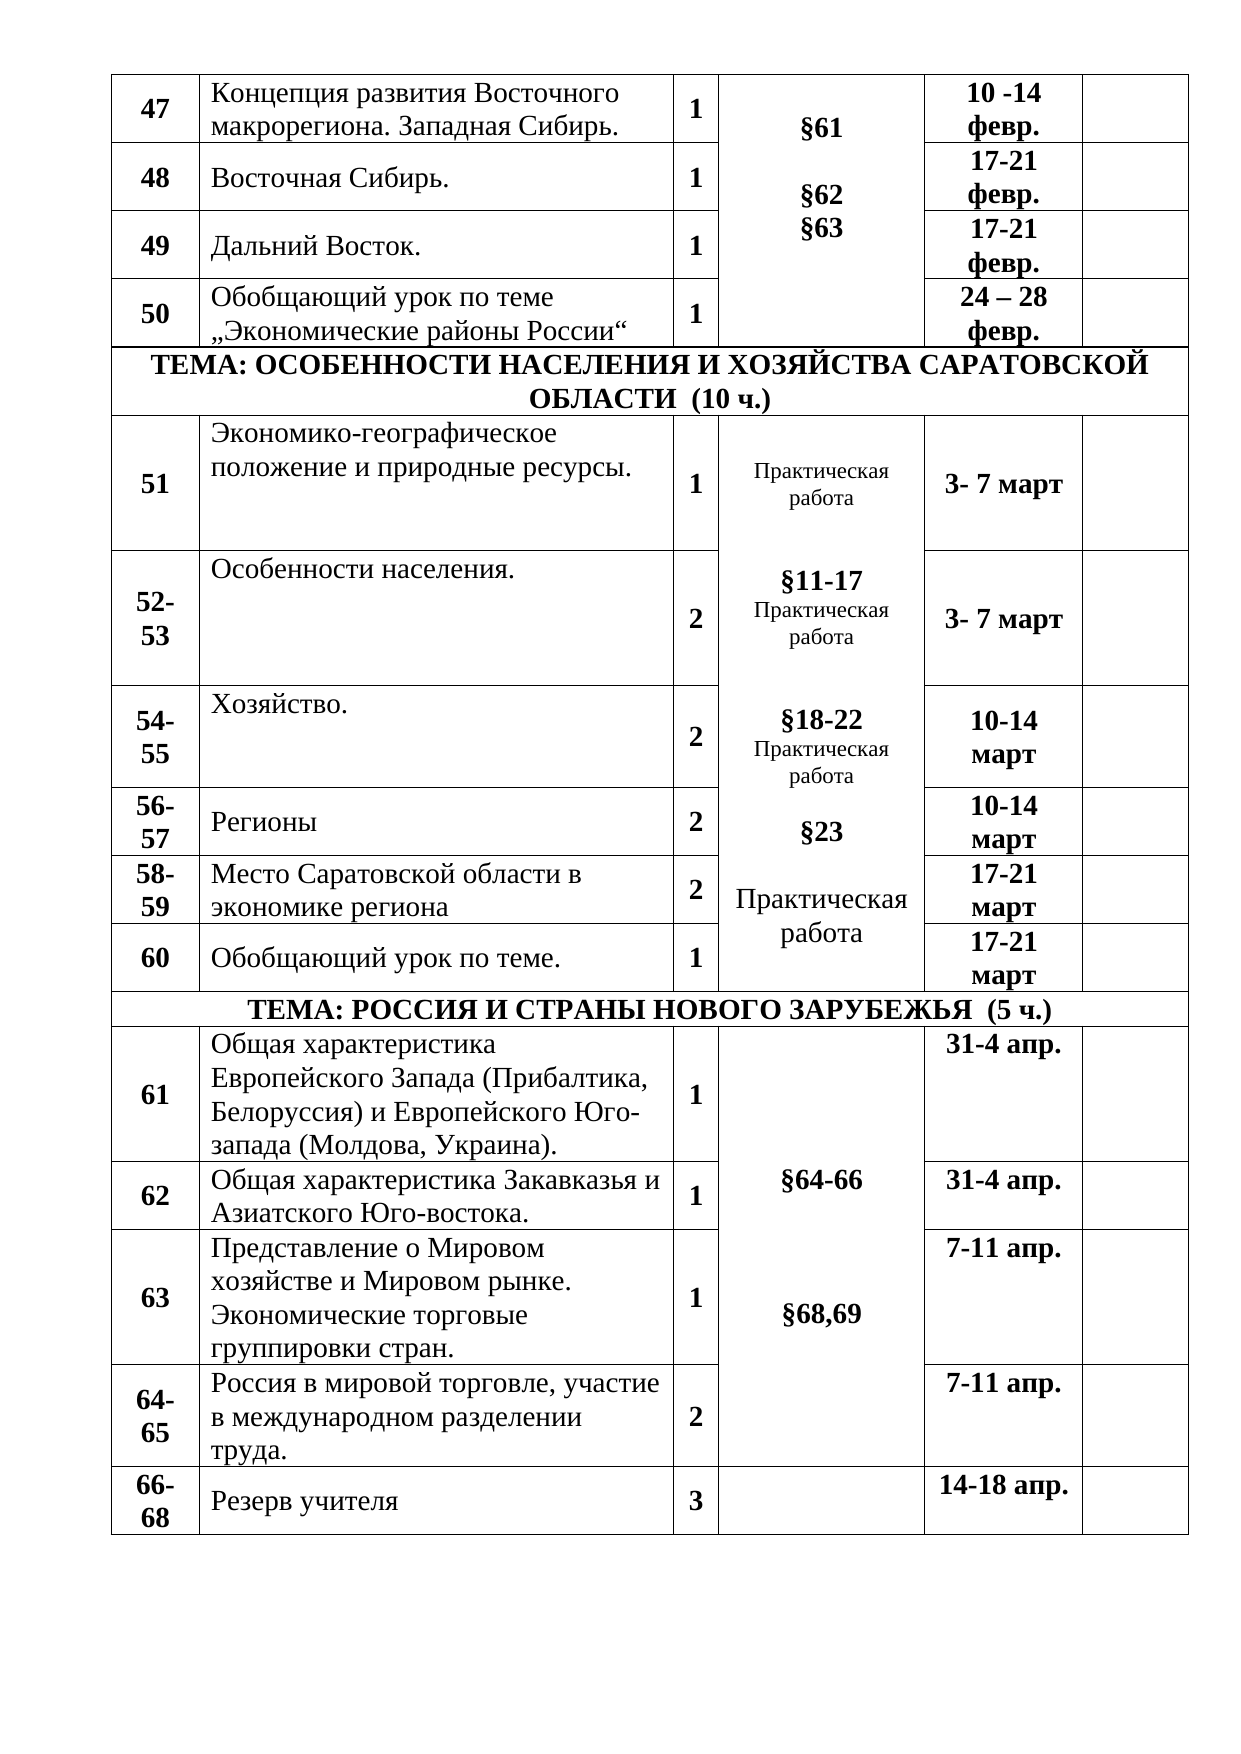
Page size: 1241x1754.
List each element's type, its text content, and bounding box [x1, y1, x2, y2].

table_cell 48 [112, 143, 199, 210]
table_cell 1 [674, 75, 718, 142]
table_cell Восточная Сибирь. [200, 143, 673, 210]
table_cell [1083, 1162, 1188, 1229]
table_cell [1083, 856, 1188, 923]
table_cell 1 [674, 143, 718, 210]
table_cell 2 [674, 788, 718, 855]
table_cell 52-53 [112, 551, 199, 685]
table_cell Место Саратовской области в экономике региона [200, 856, 673, 923]
table_cell [1083, 924, 1188, 991]
table_cell ТЕМА: ОСОБЕННОСТИ НАСЕЛЕНИЯ И ХОЗЯЙСТВА САРАТОВСКОЙ ОБЛАСТИ (10 ч.) [112, 348, 1188, 414]
table_cell 7-11 апр. [925, 1365, 1082, 1466]
table_cell 2 [674, 1365, 718, 1466]
table_cell 17-21 март [925, 924, 1082, 991]
table_cell [1083, 1467, 1188, 1534]
table_cell Хозяйство. [200, 686, 673, 787]
table_cell 1 [674, 1162, 718, 1229]
table_cell 49 [112, 211, 199, 278]
table_cell 31-4 апр. [925, 1162, 1082, 1229]
table_cell 63 [112, 1230, 199, 1364]
table_cell 51 [112, 416, 199, 550]
table_cell Обобщающий урок по теме „Экономические районы России“ [200, 279, 673, 346]
table_cell 2 [674, 856, 718, 923]
table_cell [1083, 416, 1188, 550]
table_cell [1083, 551, 1188, 685]
table_cell [1083, 1027, 1188, 1161]
table_cell [719, 1467, 924, 1534]
table_cell Общая характеристика Закавказья и Азиатского Юго-востока. [200, 1162, 673, 1229]
table_cell [1083, 1230, 1188, 1364]
table_cell 1 [674, 416, 718, 550]
table_cell 3 [674, 1467, 718, 1534]
table_cell 1 [674, 1230, 718, 1364]
table_cell ТЕМА: РОССИЯ И СТРАНЫ НОВОГО ЗАРУБЕЖЬЯ (5 ч.) [112, 992, 1188, 1026]
table_cell 64-65 [112, 1365, 199, 1466]
table_cell Общая характеристика Европейского Запада (Прибалтика, Белоруссия) и Европейского Юго-запада (Молдова, Украина). [200, 1027, 673, 1161]
table_cell 1 [674, 924, 718, 991]
table_cell [1083, 75, 1188, 142]
table_cell 2 [674, 551, 718, 685]
table_cell 60 [112, 924, 199, 991]
table_cell 62 [112, 1162, 199, 1229]
table_cell Экономико-географическое положение и природные ресурсы. [200, 416, 673, 550]
table_cell 10 -14 февр. [925, 75, 1082, 142]
table_cell 54-55 [112, 686, 199, 787]
table_cell 58-59 [112, 856, 199, 923]
table_cell §64-66 §68,69 [719, 1027, 924, 1466]
table_cell §59,60 §61 §62 §63 [719, 75, 924, 346]
table_cell [1083, 1365, 1188, 1466]
table_cell Дальний Восток. [200, 211, 673, 278]
table_cell 2 [674, 686, 718, 787]
table_cell Практическая работа §11-17 Практическая работа §18-22 Практическая работа §23 Практическая работа [719, 416, 924, 991]
table_cell Концепция развития Восточного макрорегиона. Западная Сибирь. [200, 75, 673, 142]
table_cell 56-57 [112, 788, 199, 855]
table_cell 1 [674, 1027, 718, 1161]
table_cell 17-21 февр. [925, 143, 1082, 210]
table_cell 7-11 апр. [925, 1230, 1082, 1364]
table_cell 17-21 март [925, 856, 1082, 923]
table_cell [1083, 211, 1188, 278]
table_cell 14-18 апр. [925, 1467, 1082, 1534]
table_cell Резерв учителя [200, 1467, 673, 1534]
table_cell 50 [112, 279, 199, 346]
table_cell 61 [112, 1027, 199, 1161]
table_cell Регионы [200, 788, 673, 855]
table_cell 3- 7 март [925, 551, 1082, 685]
table_cell [1083, 143, 1188, 210]
table_cell 10-14 март [925, 686, 1082, 787]
table_cell 1 [674, 279, 718, 346]
table_cell 10-14 март [925, 788, 1082, 855]
table_cell [1083, 686, 1188, 787]
table_cell 24 – 28 февр. [925, 279, 1082, 346]
table_cell 47 [112, 75, 199, 142]
table_cell 1 [674, 211, 718, 278]
table_cell 31-4 апр. [925, 1027, 1082, 1161]
table_cell 66-68 [112, 1467, 199, 1534]
table_cell [1083, 279, 1188, 346]
table_cell Обобщающий урок по теме. [200, 924, 673, 991]
table_cell 3- 7 март [925, 416, 1082, 550]
table_cell Россия в мировой торговле, участие в международном разделении труда. [200, 1365, 673, 1466]
table_cell 17-21 февр. [925, 211, 1082, 278]
table_cell [1083, 788, 1188, 855]
table_cell Особенности населения. [200, 551, 673, 685]
table_cell Представление о Мировом хозяйстве и Мировом рынке. Экономические торговые группировки стран. [200, 1230, 673, 1364]
